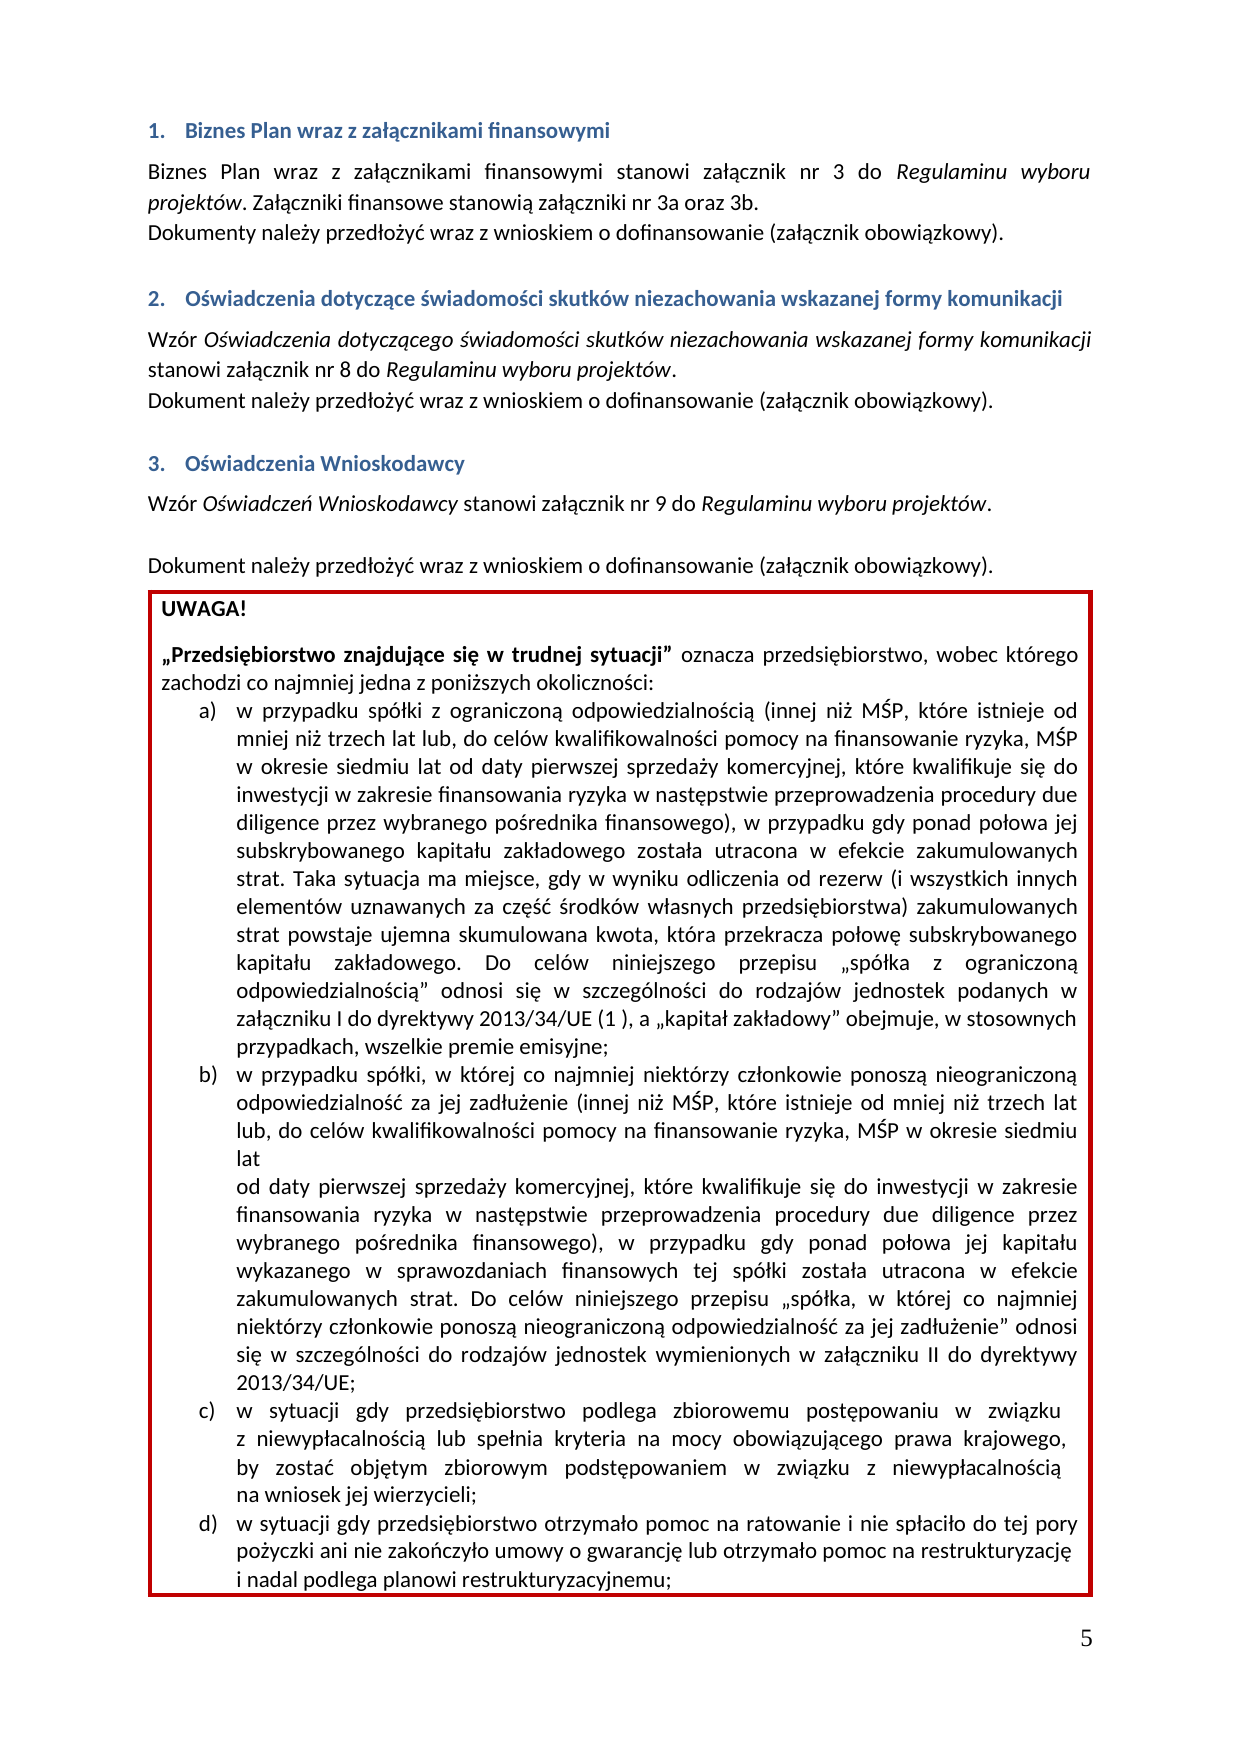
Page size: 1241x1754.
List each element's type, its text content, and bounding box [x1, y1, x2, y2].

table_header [152, 594, 1088, 1593]
text Biznes Plan wraz z załącznikami finansowymi stanowi załącznik nr 3 do Regulaminu wyboru projektów. Załączniki finansowe stanowią załączniki nr 3a oraz 3b. [148, 157, 1093, 216]
subtitle Oświadczenia dotyczące świadomości skutków niezachowania wskazanej formy komunikacji [148, 284, 1093, 312]
subtitle Biznes Plan wraz z załącznikami finansowymi [148, 117, 1093, 144]
text Wzór Oświadczenia dotyczącego świadomości skutków niezachowania wskazanej formy komunikacji stanowi załącznik nr 8 do Regulaminu wyboru projektów. [148, 325, 1093, 383]
text Wzór Oświadczeń Wnioskodawcy stanowi załącznik nr 9 do Regulaminu wyboru projektów. [148, 489, 1093, 518]
text Dokument należy przedłożyć wraz z wnioskiem o dofinansowanie (załącznik obowiązkowy). [148, 551, 1093, 579]
subtitle Oświadczenia Wnioskodawcy [148, 449, 1093, 477]
text Dokument należy przedłożyć wraz z wnioskiem o dofinansowanie (załącznik obowiązkowy). [148, 386, 1093, 414]
text Dokumenty należy przedłożyć wraz z wnioskiem o dofinansowanie (załącznik obowiązkowy). [148, 218, 1093, 247]
